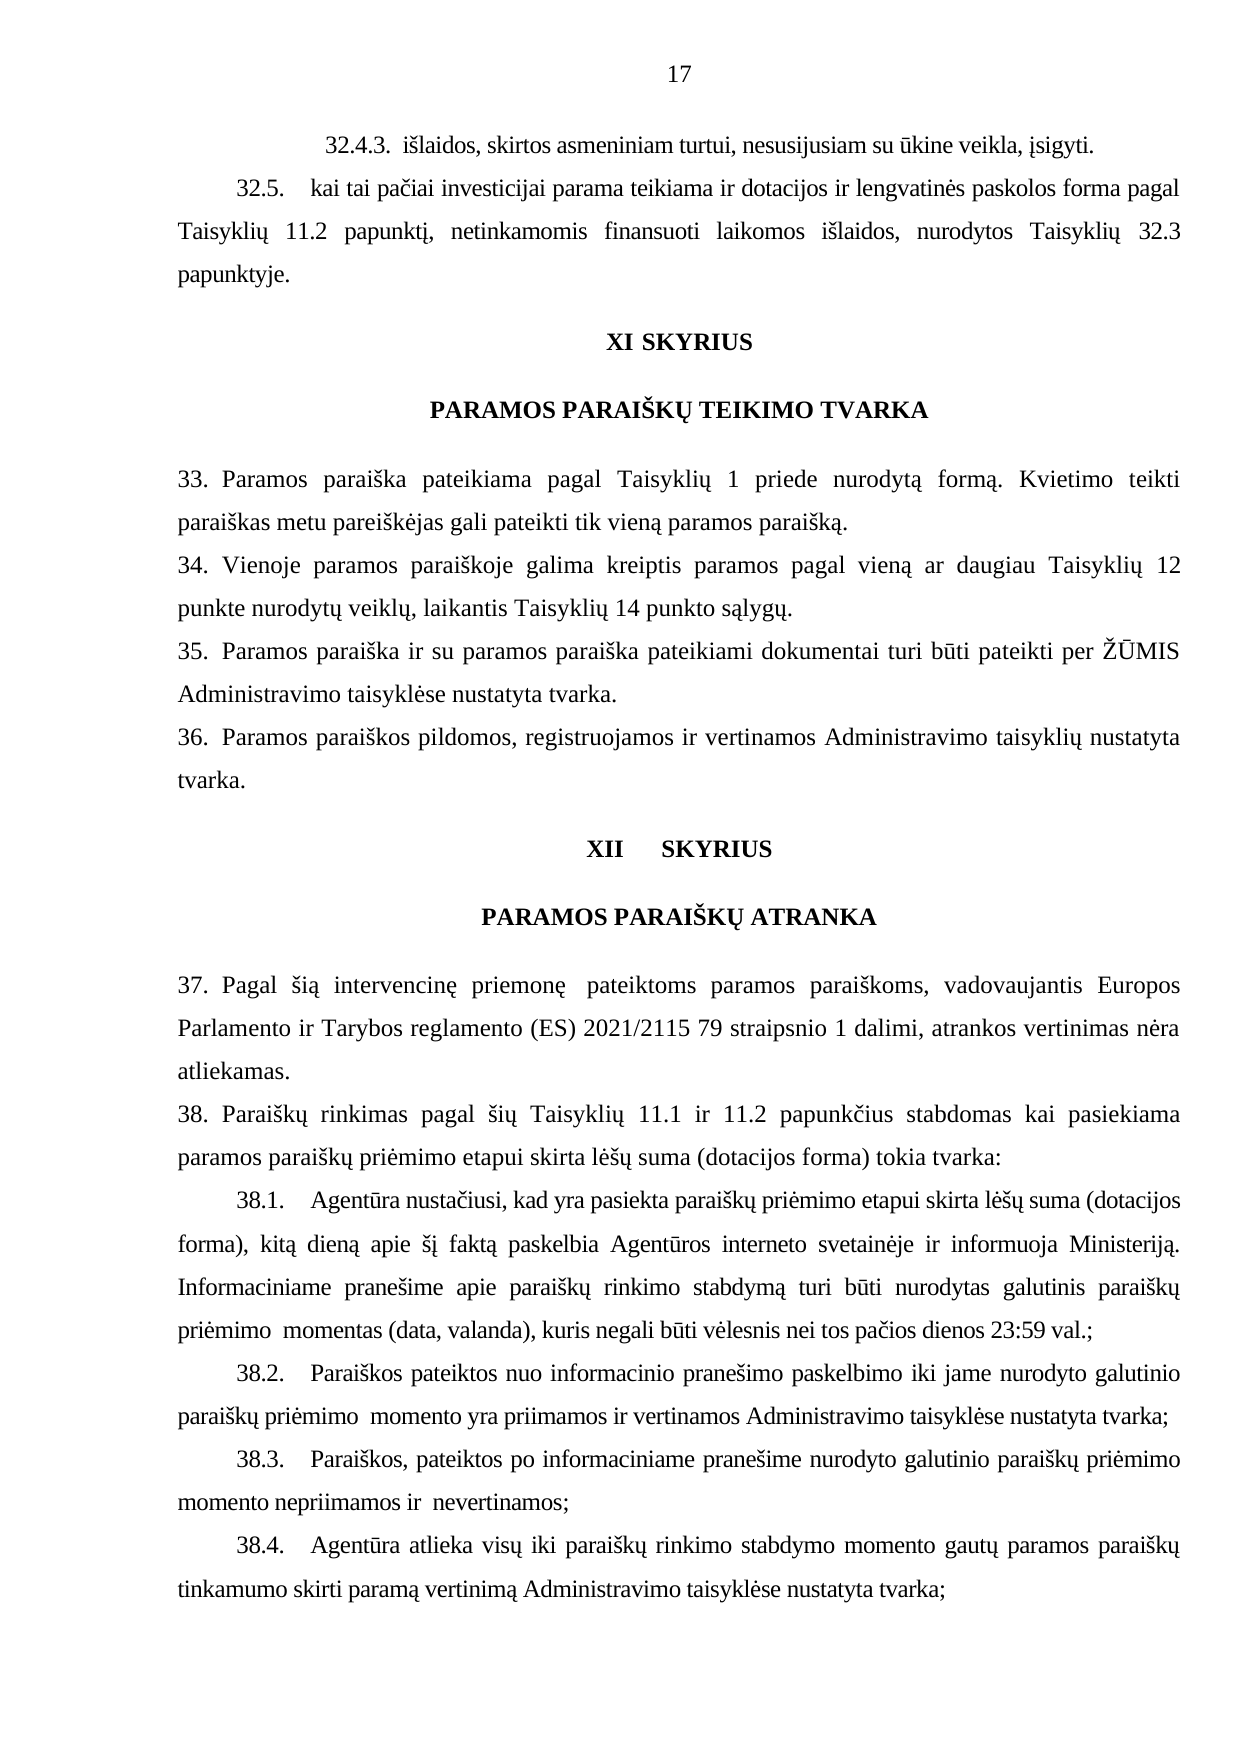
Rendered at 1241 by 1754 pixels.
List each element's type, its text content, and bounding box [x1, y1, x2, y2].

list Paramos paraiška pateikiama pagal Taisyklių 1 priede nurodytą formą. Kvietimo teikti paraiškas metu pareiškėjas gali pateikti tik vieną paramos paraišką. [177, 464, 1181, 536]
subtitle SKYRIUS [177, 834, 1181, 862]
subtitle SKYRIUS [177, 327, 1181, 356]
subtitle PARAMOS PARAIŠKŲ ATRANKA [177, 902, 1181, 931]
list Paramos paraiška ir su paramos paraiška pateikiami dokumentai turi būti pateikti per ŽŪMIS Administravimo taisyklėse nustatyta tvarka. [177, 636, 1181, 708]
list Paraiškos pateiktos nuo informacinio pranešimo paskelbimo iki jame nurodyto galutinio paraiškų priėmimo momento yra priimamos ir vertinamos Administravimo taisyklėse nustatyta tvarka; [177, 1358, 1181, 1430]
list Pagal šią intervencinę priemonę pateiktoms paramos paraiškoms, vadovaujantis Europos Parlamento ir Tarybos reglamento (ES) 2021/2115 79 straipsnio 1 dalimi, atrankos vertinimas nėra atliekamas. [177, 970, 1181, 1085]
list Agentūra nustačiusi, kad yra pasiekta paraiškų priėmimo etapui skirta lėšų suma (dotacijos forma), kitą dieną apie šį faktą paskelbia Agentūros interneto svetainėje ir informuoja Ministeriją. Informaciniame pranešime apie paraiškų rinkimo stabdymą turi būti nurodytas galutinis paraiškų priėmimo momentas (data, valanda), kuris negali būti vėlesnis nei tos pačios dienos 23:59 val.; [177, 1186, 1181, 1344]
list kai tai pačiai investicijai parama teikiama ir dotacijos ir lengvatinės paskolos forma pagal Taisyklių 11.2 papunktį, netinkamomis finansuoti laikomos išlaidos, nurodytos Taisyklių 32.3 papunktyje. [177, 173, 1181, 288]
list išlaidos, skirtos asmeniniam turtui, nesusijusiam su ūkine veikla, įsigyti. [325, 130, 1181, 159]
list Paraiškos, pateiktos po informaciniame pranešime nurodyto galutinio paraiškų priėmimo momento nepriimamos ir nevertinamos; [177, 1444, 1181, 1516]
subtitle PARAMOS PARAIŠKŲ TEIKIMO TVARKA [177, 396, 1181, 424]
list Agentūra atlieka visų iki paraiškų rinkimo stabdymo momento gautų paramos paraiškų tinkamumo skirti paramą vertinimą Administravimo taisyklėse nustatyta tvarka; [177, 1531, 1181, 1602]
list Paraiškų rinkimas pagal šių Taisyklių 11.1 ir 11.2 papunkčius stabdomas kai pasiekiama paramos paraiškų priėmimo etapui skirta lėšų suma (dotacijos forma) tokia tvarka: [177, 1099, 1181, 1171]
list Vienoje paramos paraiškoje galima kreiptis paramos pagal vieną ar daugiau Taisyklių 12 punkte nurodytų veiklų, laikantis Taisyklių 14 punkto sąlygų. [177, 550, 1181, 622]
list Paramos paraiškos pildomos, registruojamos ir vertinamos Administravimo taisyklių nustatyta tvarka. [177, 722, 1181, 794]
